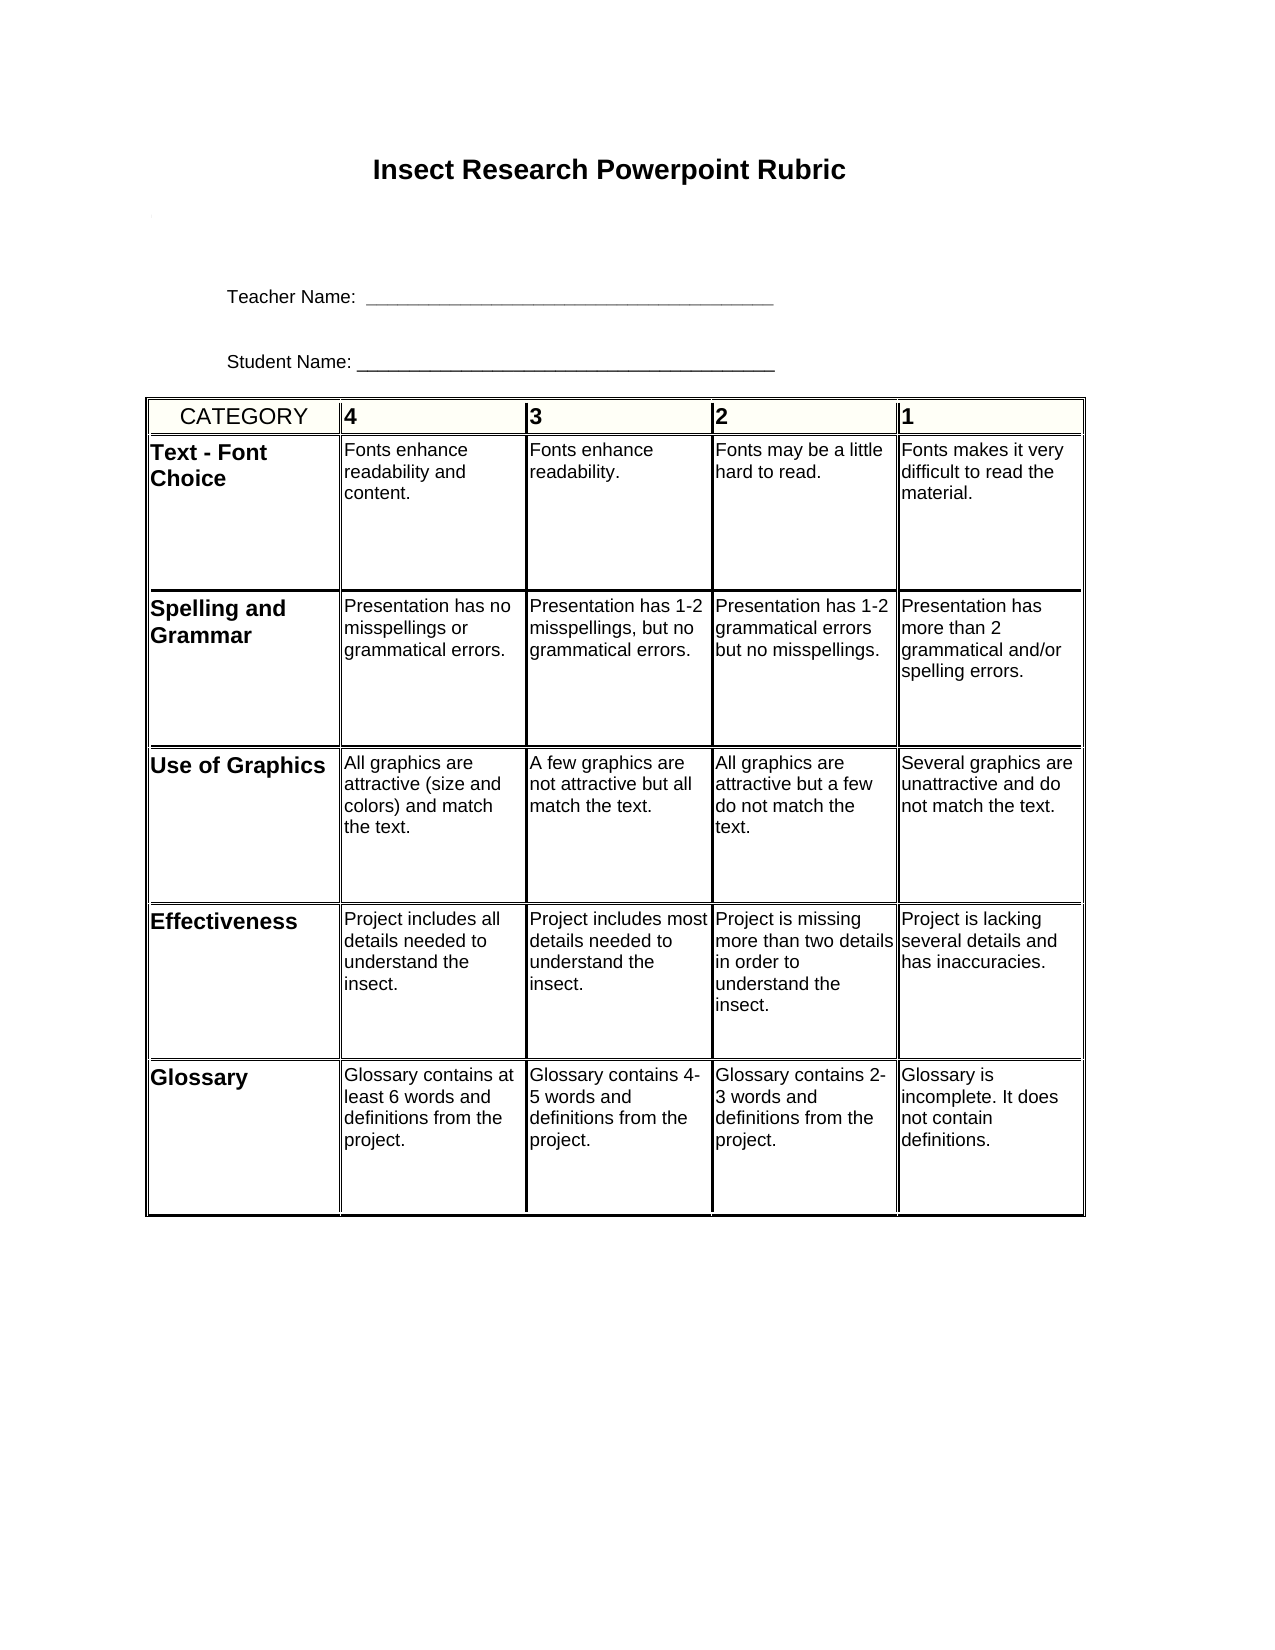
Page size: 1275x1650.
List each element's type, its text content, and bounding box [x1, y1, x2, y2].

table_cell Spelling and Grammar [149, 589, 339, 745]
table_cell Text - Font Choice [147, 433, 341, 589]
table_cell Several graphics are unattractive and do not match the text. [900, 745, 1083, 901]
table_cell Project includes most details needed to understand the insect. [528, 905, 711, 1058]
table_header 4 [341, 400, 526, 433]
table_cell Glossary [147, 1058, 341, 1214]
table_cell Fonts makes it very difficult to read the material. [898, 433, 1084, 589]
table_header 1 [898, 400, 1083, 433]
table_cell Fonts may be a little hard to read. [714, 436, 896, 589]
table_cell All graphics are attractive but a few do not match the text. [714, 749, 896, 901]
table_cell Glossary contains 2-3 words and definitions from the project. [712, 1058, 898, 1214]
table_cell Use of Graphics [149, 745, 339, 901]
table_cell Glossary contains 4-5 words and definitions from the project. [526, 1061, 712, 1214]
table_cell All graphics are attractive (size and colors) and match the text. [342, 749, 525, 901]
table_header CATEGORY [149, 400, 341, 433]
table_cell A few graphics are not attractive but all match the text. [528, 749, 711, 901]
table_cell Presentation has 1-2 misspellings, but no grammatical errors. [528, 592, 711, 745]
table_cell Glossary is incomplete. It does not contain definitions. [898, 1058, 1084, 1214]
table_cell Fonts enhance readability and content. [342, 436, 525, 589]
table_header 3 [526, 398, 712, 433]
table_cell Effectiveness [149, 901, 339, 1058]
table_cell Glossary contains at least 6 words and definitions from the project. [341, 1061, 526, 1214]
table_header 2 [712, 398, 898, 433]
table_cell Project includes all details needed to understand the insect. [342, 905, 525, 1058]
table_cell Presentation has more than 2 grammatical and/or spelling errors. [900, 589, 1083, 745]
table_cell Presentation has no misspellings or grammatical errors. [342, 592, 525, 745]
table_cell Project is lacking several details and has inaccuracies. [900, 901, 1083, 1058]
table_cell Fonts enhance readability. [528, 436, 711, 589]
table_cell Project is missing more than two details in order to understand the insect. [714, 905, 896, 1058]
table_cell Presentation has 1-2 grammatical errors but no misspellings. [714, 592, 896, 745]
